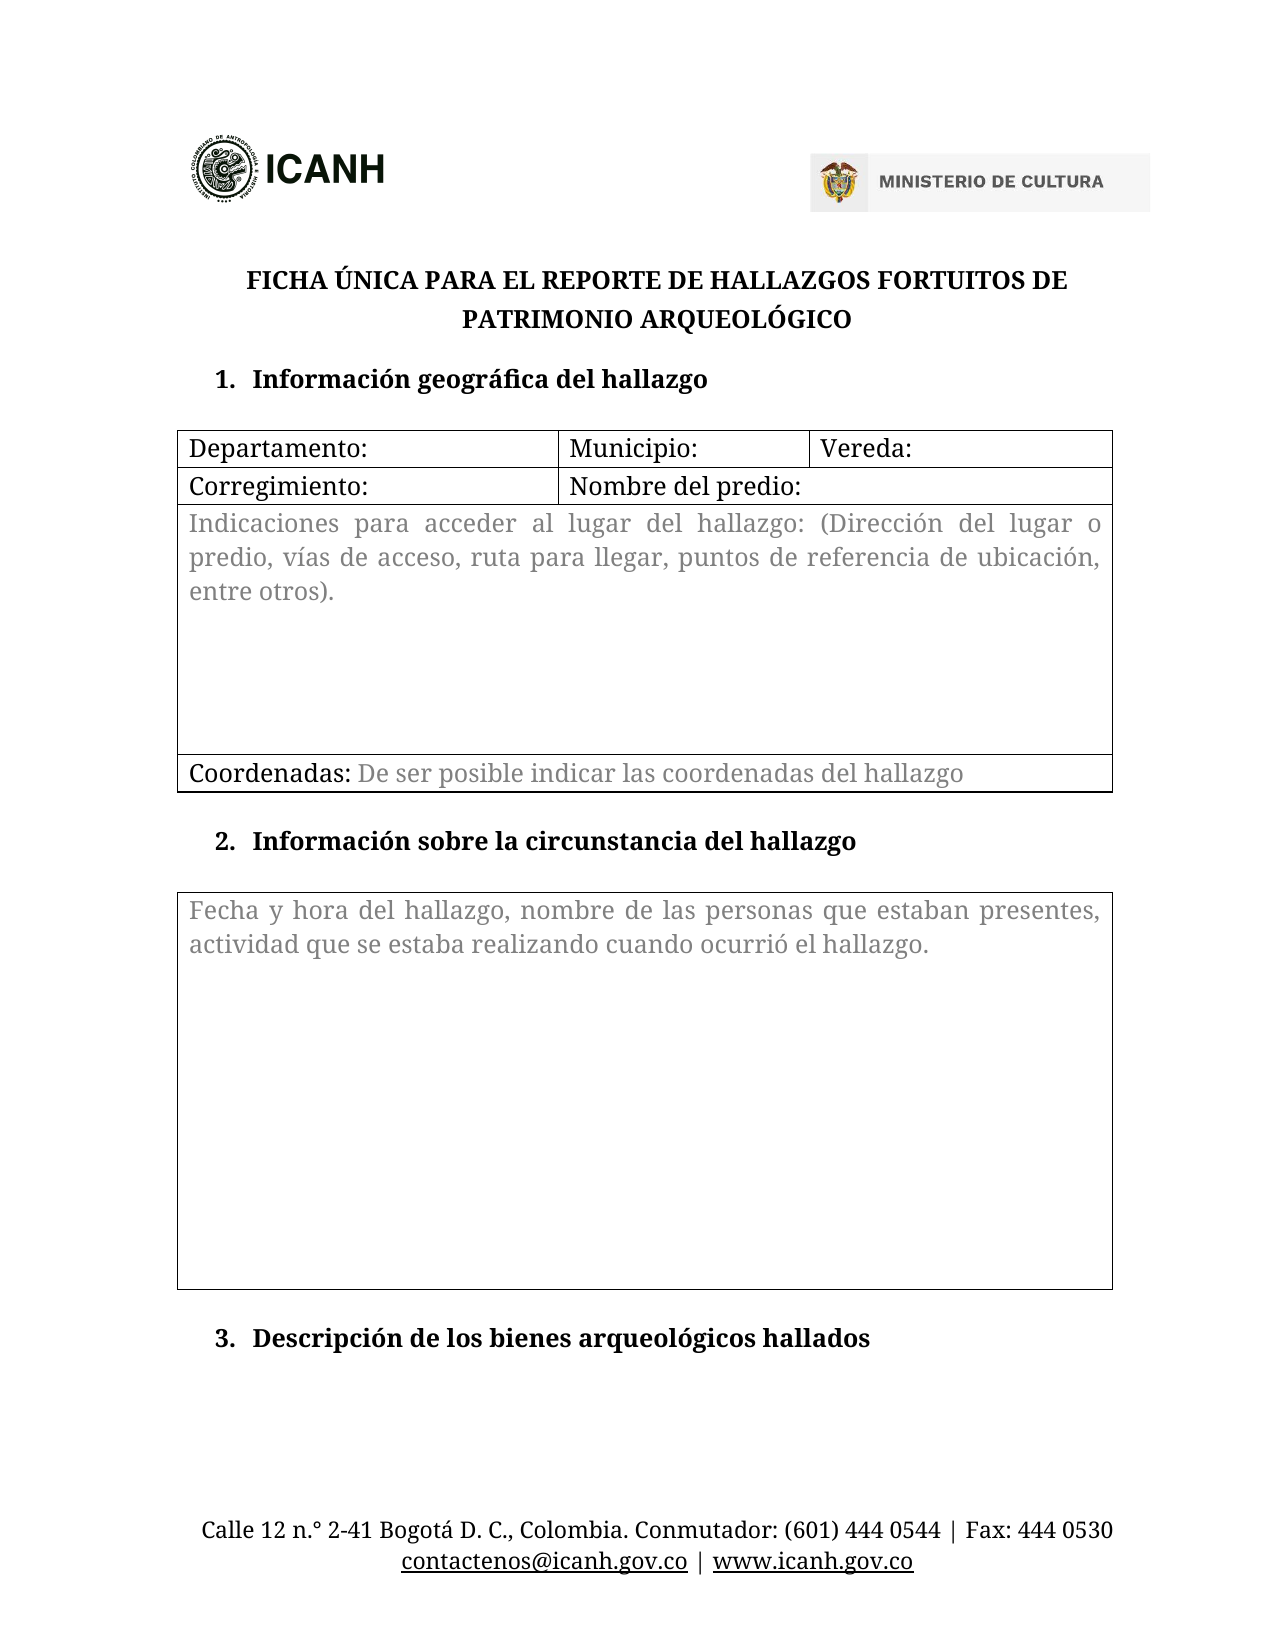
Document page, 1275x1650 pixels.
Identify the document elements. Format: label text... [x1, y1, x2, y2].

list Información geográfica del hallazgo [215, 362, 1137, 396]
table_cell Indicaciones para acceder al lugar del hallazgo: (Dirección del lugar o predio, vías de acceso, ruta para llegar, puntos de referencia de ubicación, entre otros). [178, 505, 1112, 754]
text FICHA ÚNICA PARA EL REPORTE DE HALLAZGOS FORTUITOS DE PATRIMONIO ARQUEOLÓGICO [177, 263, 1137, 336]
table_header Departamento: [178, 431, 558, 467]
table_cell Corregimiento: [178, 468, 558, 504]
table_cell Coordenadas: De ser posible indicar las coordenadas del hallazgo [178, 755, 1112, 791]
table_header Fecha y hora del hallazgo, nombre de las personas que estaban presentes, actividad que se estaba realizando cuando ocurrió el hallazgo. [178, 893, 1112, 1288]
table_cell Nombre del predio: [559, 468, 1112, 504]
table_header Vereda: [810, 431, 1112, 467]
picture [177, 105, 397, 232]
list Descripción de los bienes arqueológicos hallados [215, 1321, 1137, 1355]
list Información sobre la circunstancia del hallazgo [215, 824, 1137, 858]
picture [810, 153, 1151, 212]
table_header Municipio: [559, 431, 809, 467]
